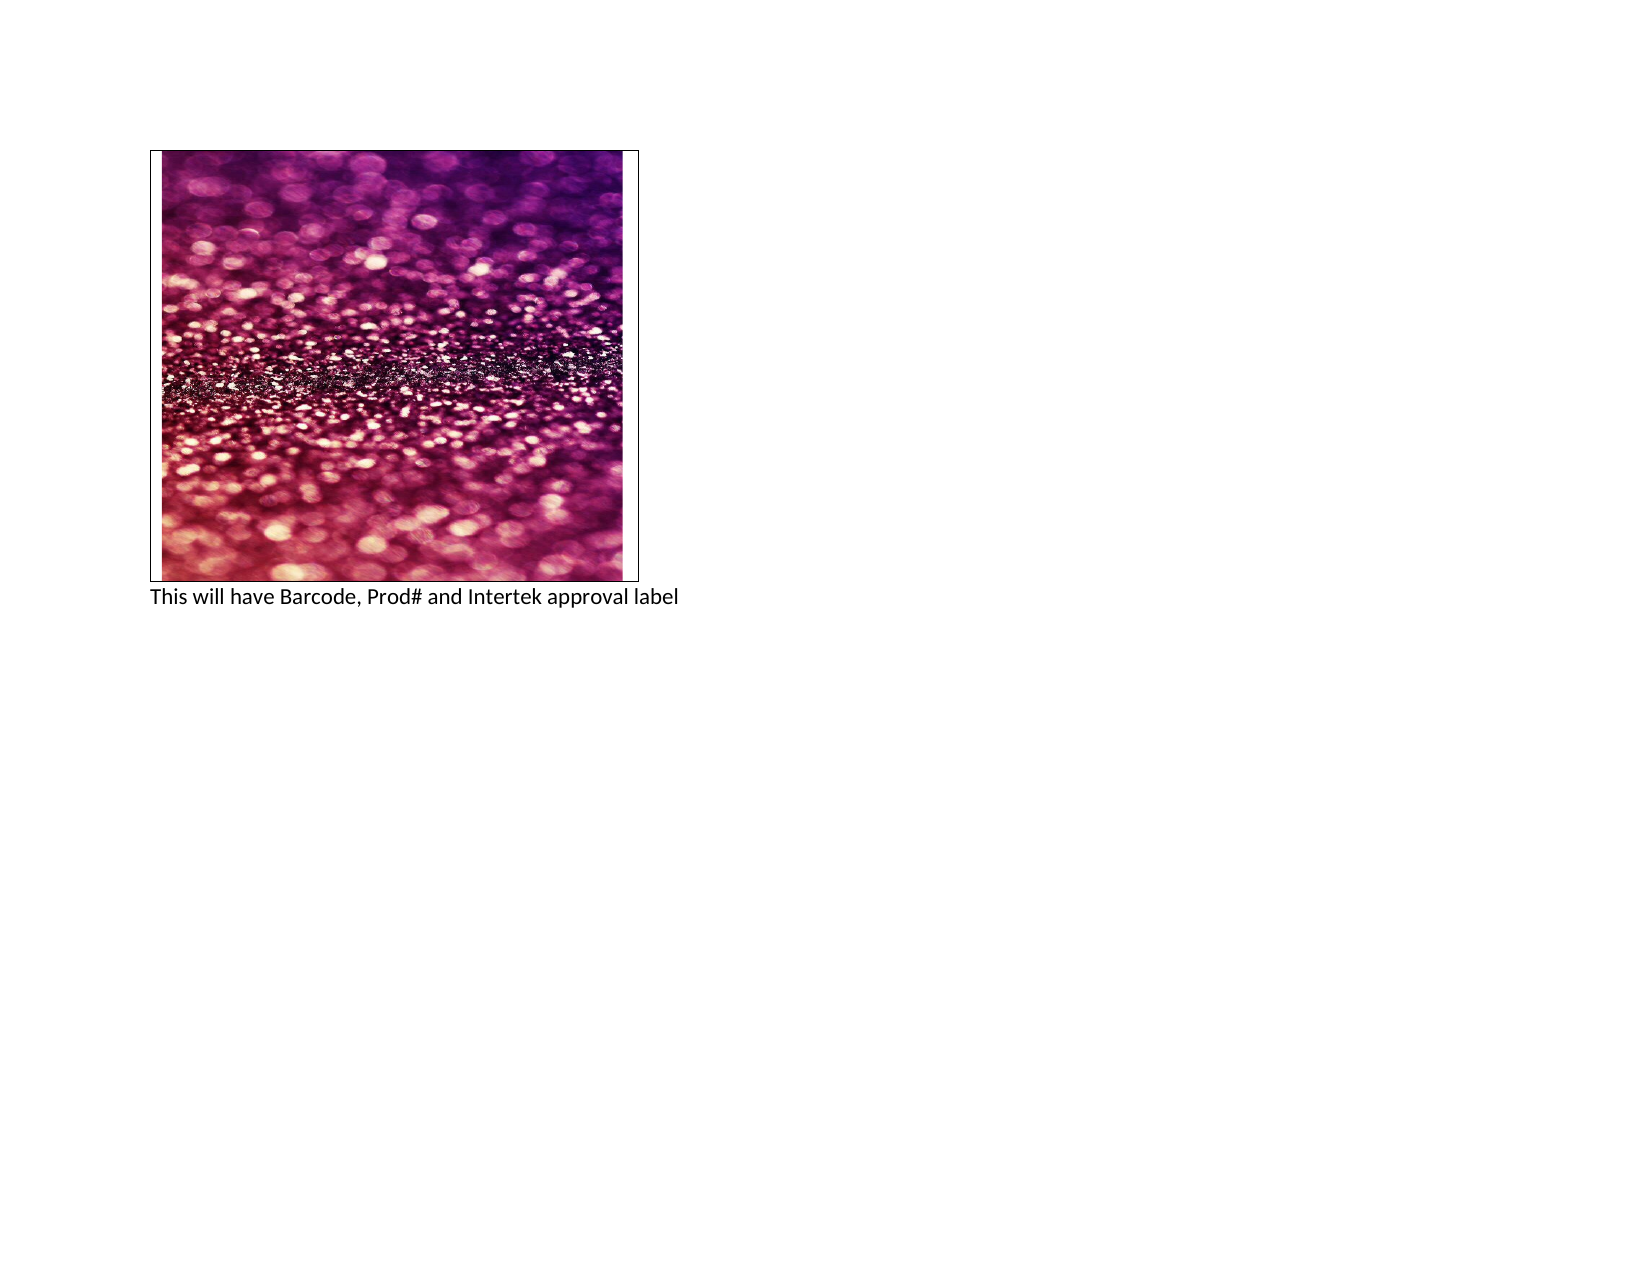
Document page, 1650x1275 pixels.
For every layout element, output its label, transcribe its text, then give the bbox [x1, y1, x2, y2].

picture [161, 151, 623, 581]
table_cell [623, 151, 638, 581]
text This will have Barcode, Prod# and Intertek approval label [150, 582, 1500, 791]
table_cell [151, 151, 161, 581]
